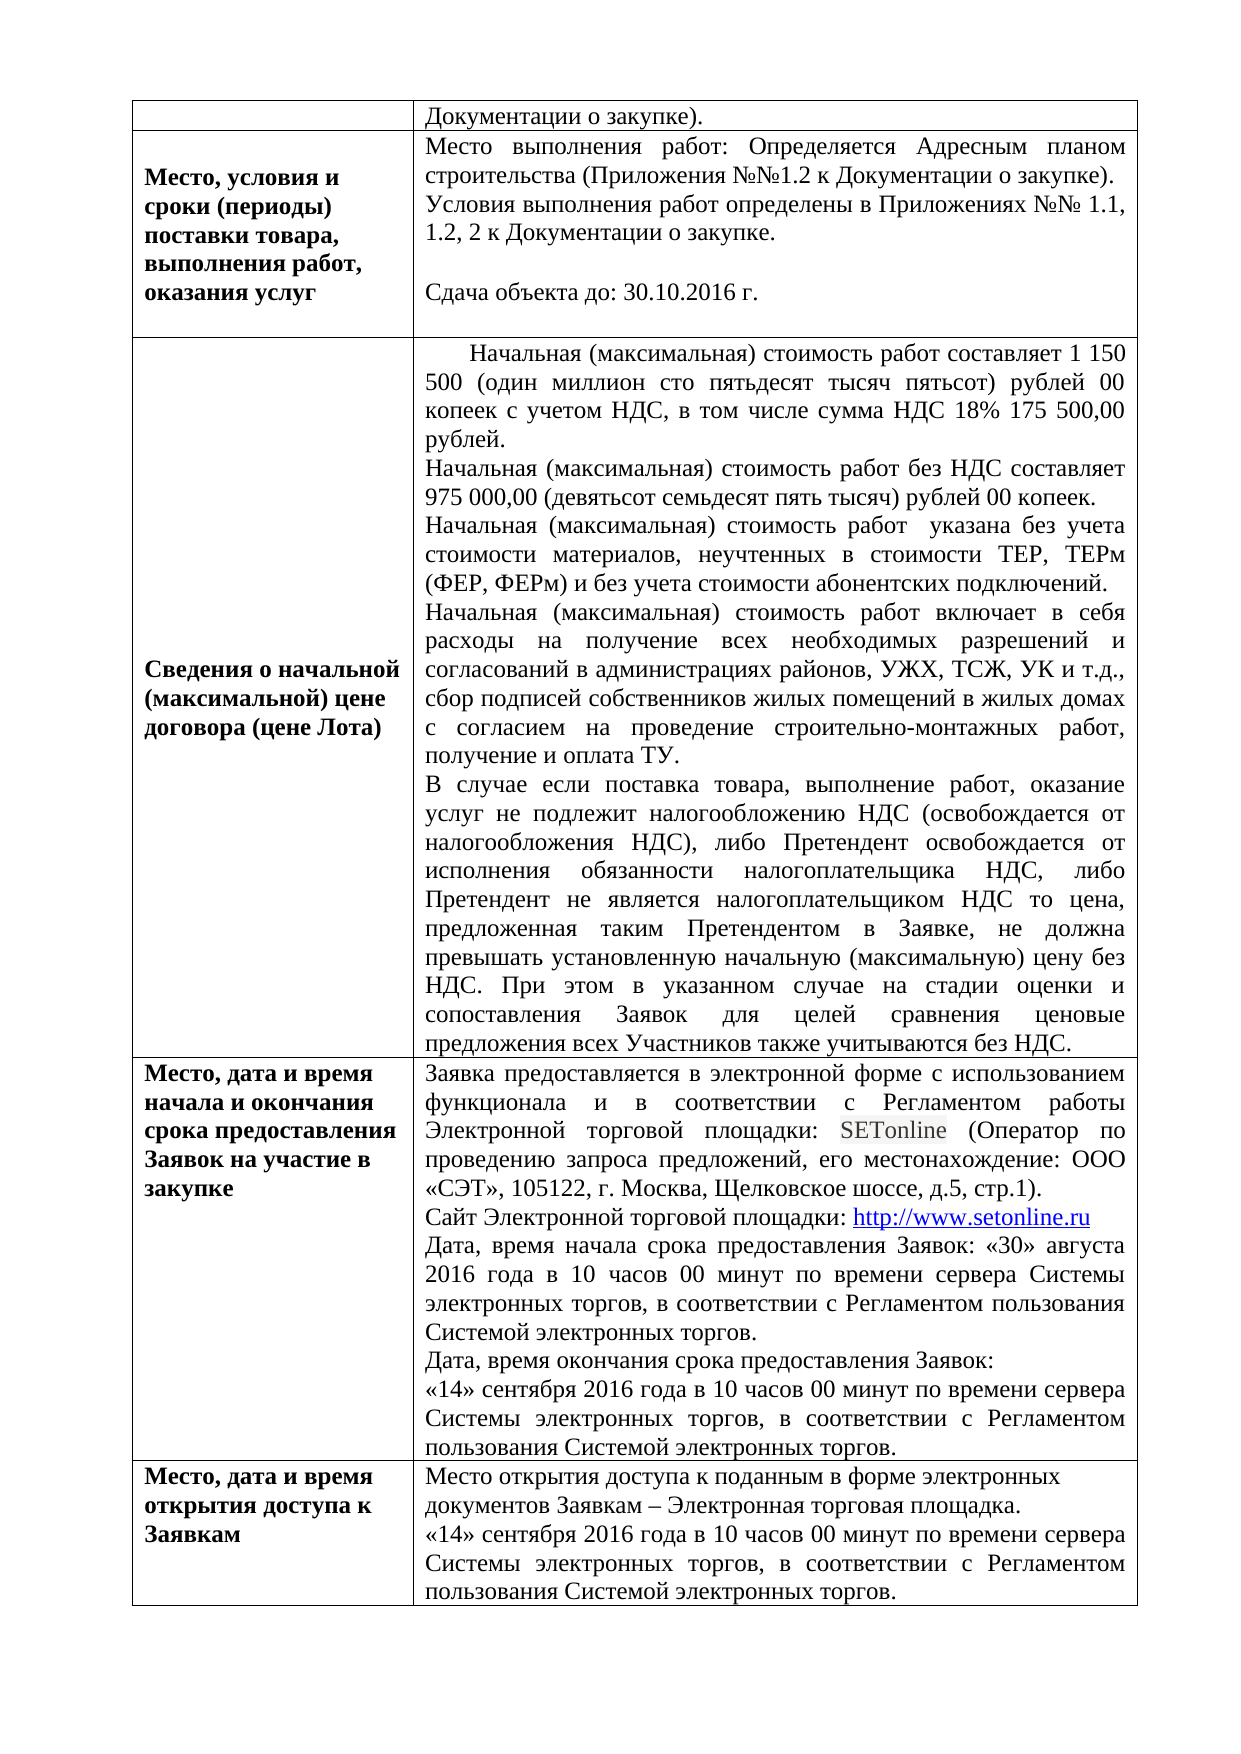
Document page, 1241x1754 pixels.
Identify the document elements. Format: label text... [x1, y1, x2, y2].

table_cell Место, дата и время открытия доступа к Заявкам [133, 1461, 413, 1605]
table_cell Заявка предоставляется в электронной форме с использованием функционала и в соответствии с Регламентом работы Электронной торговой площадки: SETonline (Оператор по проведению запроса предложений, его местонахождение: ООО «СЭТ», . Москва, Щелковское шоссе, д.5, стр.1). Сайт Электронной торговой площадки: http://www.setonline.ru Дата, время начала срока предоставления Заявок: «30» августа 2016 года в 10 часов 00 минут по времени сервера Системы электронных торгов, в соответствии с Регламентом пользования Системой электронных торгов. Дата, время окончания срока предоставления Заявок: «14» сентября 2016 года в 10 часов 00 минут по времени сервера Системы электронных торгов, в соответствии с Регламентом пользования Системой электронных торгов. [414, 1058, 1137, 1460]
table_cell Место открытия доступа к поданным в форме электронных документов Заявкам – Электронная торговая площадка. «14» сентября 2016 года в 10 часов 00 минут по времени сервера Системы электронных торгов, в соответствии с Регламентом пользования Системой электронных торгов. [414, 1461, 1137, 1605]
table_cell Сведения о начальной (максимальной) цене договора (цене Лота) [133, 338, 413, 1057]
table_cell Место выполнения работ: Определяется Адресным планом строительства (Приложения №№1.2 к Документации о закупке). Условия выполнения работ определены в Приложениях №№ 1.1, 1.2, 2 к Документации о закупке. Сдача объекта до: 30.10.2016 г. [414, 131, 1137, 337]
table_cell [133, 101, 413, 130]
table_cell Начальная (максимальная) стоимость работ составляет 1 150 500 (один миллион сто пятьдесят тысяч пятьсот) рублей 00 копеек с учетом НДС, в том числе сумма НДС 18% 175 500,00 рублей. Начальная (максимальная) стоимость работ без НДС составляет 975 000,00 (девятьсот семьдесят пять тысяч) рублей 00 копеек. Начальная (максимальная) стоимость работ указана без учета стоимости материалов, неучтенных в стоимости ТЕР, ТЕРм (ФЕР, ФЕРм) и без учета стоимости абонентских подключений. Начальная (максимальная) стоимость работ включает в себя расходы на получение всех необходимых разрешений и согласований в администрациях районов, УЖХ, ТСЖ, УК и т.д., сбор подписей собственников жилых помещений в жилых домах с согласием на проведение строительно-монтажных работ, получение и оплата ТУ. В случае если поставка товара, выполнение работ, оказание услуг не подлежит налогообложению НДС (освобождается от налогообложения НДС), либо Претендент освобождается от исполнения обязанности налогоплательщика НДС, либо Претендент не является налогоплательщиком НДС то цена, предложенная таким Претендентом в Заявке, не должна превышать установленную начальную (максимальную) цену без НДС. При этом в указанном случае на стадии оценки и сопоставления Заявок для целей сравнения ценовые предложения всех Участников также учитываются без НДС. [414, 338, 1137, 1057]
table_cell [414, 101, 1137, 130]
table_cell Место, дата и время начала и окончания срока предоставления Заявок на участие в закупке [133, 1058, 413, 1460]
table_cell Место, условия и сроки (периоды) поставки товара, выполнения работ, оказания услуг [133, 131, 413, 337]
